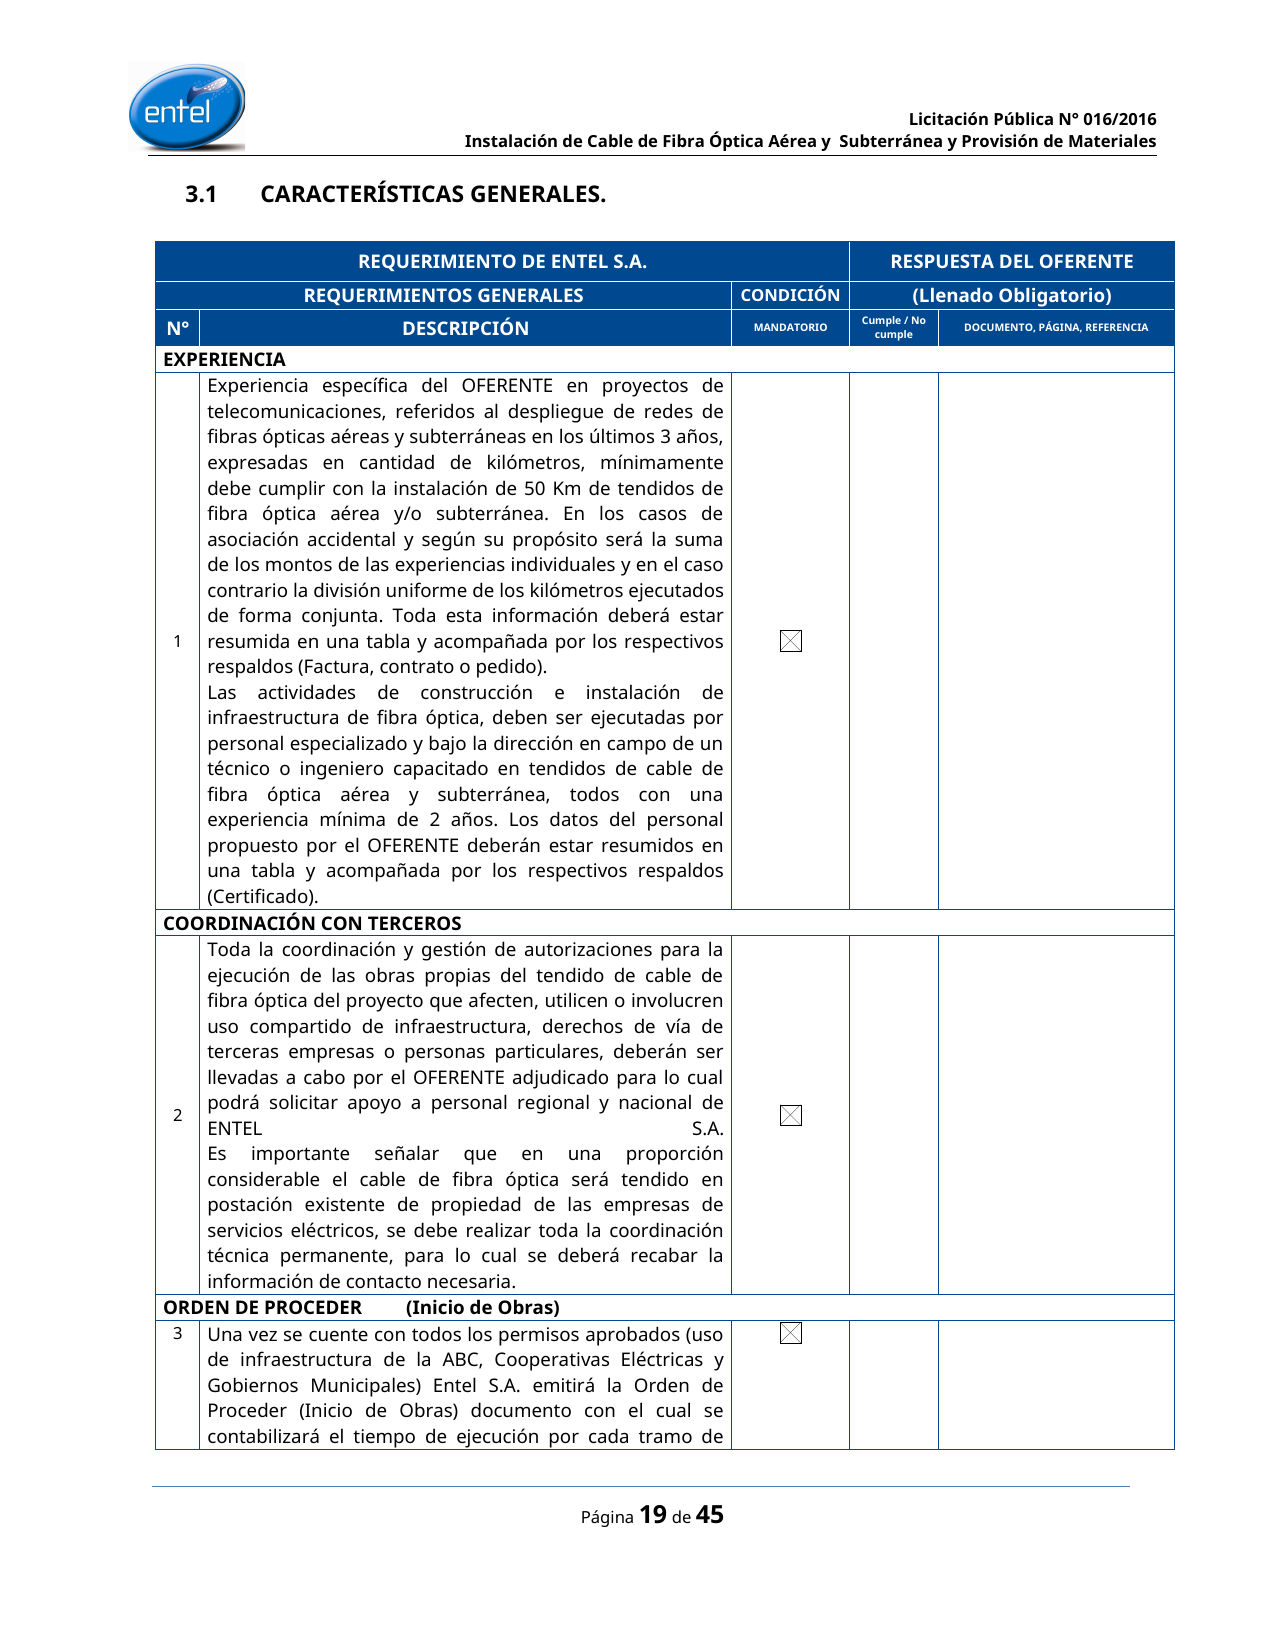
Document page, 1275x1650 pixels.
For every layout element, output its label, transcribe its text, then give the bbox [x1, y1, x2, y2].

table_cell DESCRIPCIÓN [200, 310, 731, 345]
table_cell [939, 936, 1174, 1294]
table_header RESPUESTA DEL OFERENTE [850, 242, 1174, 281]
table_cell Toda la coordinación y gestión de autorizaciones para la ejecución de las obras propias del tendido de cable de fibra óptica del proyecto que afecten, utilicen o involucren uso compartido de infraestructura, derechos de vía de terceras empresas o personas particulares, deberán ser llevadas a cabo por el OFERENTE adjudicado para lo cual podrá solicitar apoyo a personal regional y nacional de ENTEL S.A. Es importante señalar que en una proporción considerable el cable de fibra óptica será tendido en postación existente de propiedad de las empresas de servicios eléctricos, se debe realizar toda la coordinación técnica permanente, para lo cual se deberá recabar la información de contacto necesaria. [200, 936, 731, 1294]
table_cell CONDICIÓN [732, 282, 849, 309]
table_cell Experiencia específica del OFERENTE en proyectos de telecomunicaciones, referidos al despliegue de redes de fibras ópticas aéreas y subterráneas en los últimos 3 años, expresadas en cantidad de kilómetros, mínimamente debe cumplir con la instalación de 50 Km de tendidos de fibra óptica aérea y/o subterránea. En los casos de asociación accidental y según su propósito será la suma de los montos de las experiencias individuales y en el caso contrario la división uniforme de los kilómetros ejecutados de forma conjunta. Toda esta información deberá estar resumida en una tabla y acompañada por los respectivos respaldos (Factura, contrato o pedido). Las actividades de construcción e instalación de infraestructura de fibra óptica, deben ser ejecutadas por personal especializado y bajo la dirección en campo de un técnico o ingeniero capacitado en tendidos de cable de fibra óptica aérea y subterránea, todos con una experiencia mínima de 2 años. Los datos del personal propuesto por el OFERENTE deberán estar resumidos en una tabla y acompañada por los respectivos respaldos (Certificado). [200, 373, 731, 909]
table_cell [939, 1321, 1174, 1449]
table_cell (Llenado Obligatorio) [850, 282, 1174, 309]
table_cell [850, 1321, 938, 1449]
table_cell [732, 373, 849, 909]
picture [128, 62, 246, 152]
table_cell DOCUMENTO, PÁGINA, REFERENCIA [939, 310, 1174, 345]
table_cell [939, 373, 1174, 909]
table_cell ORDEN DE PROCEDER (Inicio de Obras) [156, 1295, 1174, 1320]
table_cell [850, 936, 938, 1294]
table_cell EXPERIENCIA [156, 346, 1174, 372]
table_cell COORDINACIÓN CON TERCEROS [156, 910, 1174, 935]
table_cell MANDATORIO [732, 310, 849, 345]
table_cell 2 [156, 936, 199, 1294]
table_cell [850, 373, 938, 909]
table_cell N° [156, 310, 199, 345]
list CARACTERÍSTICAS GENERALES. [185, 178, 1157, 210]
table_cell [732, 936, 849, 1294]
table_cell Cumple / No cumple [850, 310, 938, 345]
table_header REQUERIMIENTO DE ENTEL S.A. [156, 242, 849, 281]
table_cell REQUERIMIENTOS GENERALES [156, 282, 731, 309]
table_cell 1 [156, 373, 199, 909]
table_cell [732, 1321, 849, 1449]
table_cell 3 [156, 1321, 199, 1449]
